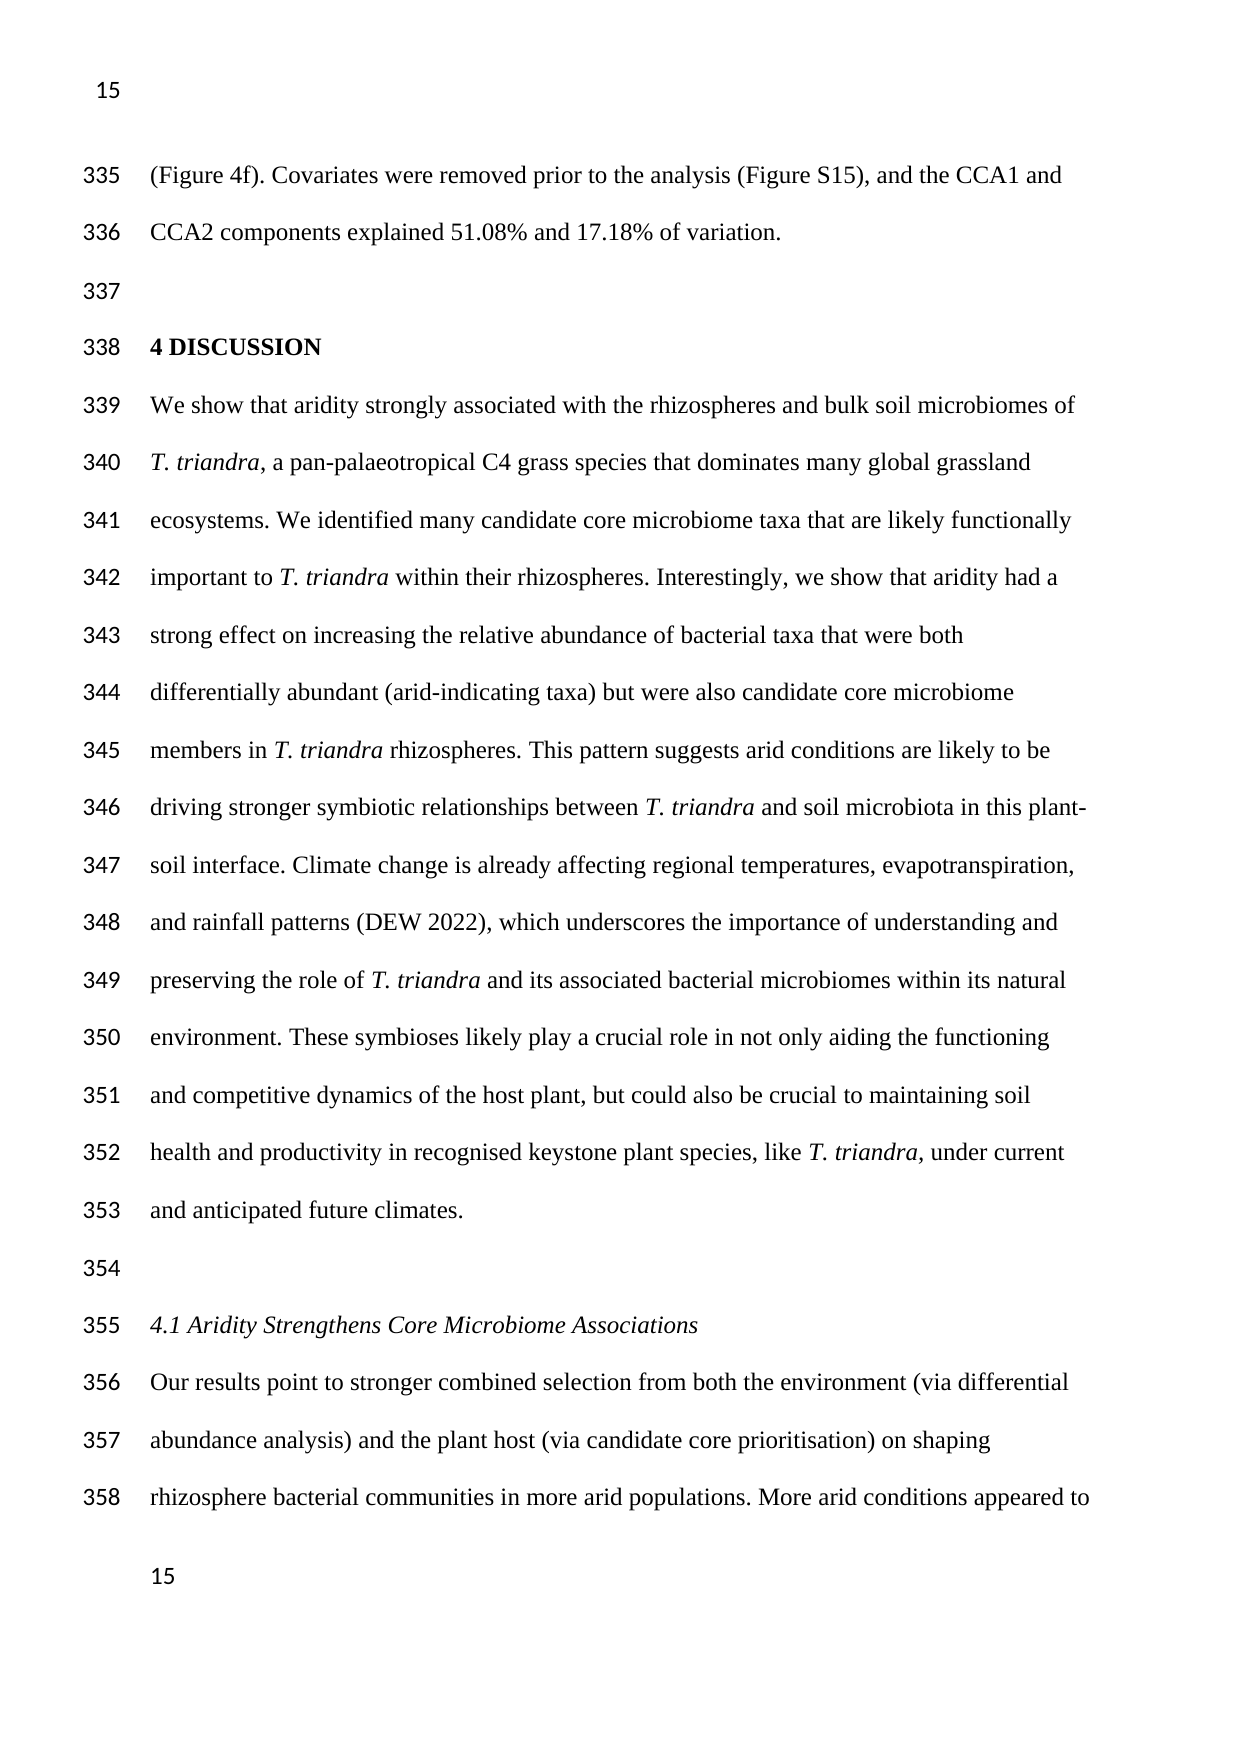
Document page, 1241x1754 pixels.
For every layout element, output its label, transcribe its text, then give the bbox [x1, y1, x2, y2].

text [150, 1367, 1090, 1511]
text We show that aridity strongly associated with the rhizospheres and bulk soil microbiomes of T. triandra, a pan-palaeotropical C4 grass species that dominates many global grassland ecosystems. We identified many candidate core microbiome taxa that are likely functionally important to T. triandra within their rhizospheres. Interestingly, we show that aridity had a strong effect on increasing the relative abundance of bacterial taxa that were both differentially abundant (arid-indicating taxa) but were also candidate core microbiome members in T. triandra rhizospheres. This pattern suggests arid conditions are likely to be driving stronger symbiotic relationships between T. triandra and soil microbiota in this plant-soil interface. Climate change is already affecting regional temperatures, evapotranspiration, and rainfall patterns (DEW 2022), which underscores the importance of understanding and preserving the role of T. triandra and its associated bacterial microbiomes within its natural environment. These symbioses likely play a crucial role in not only aiding the functioning and competitive dynamics of the host plant, but could also be crucial to maintaining soil health and productivity in recognised keystone plant species, like T. triandra, under current and anticipated future climates. [150, 390, 1090, 1224]
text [150, 160, 1090, 246]
text 4.1 Aridity Strengthens Core Microbiome Associations [150, 1310, 1090, 1339]
text 4 DISCUSSION [150, 332, 1090, 361]
